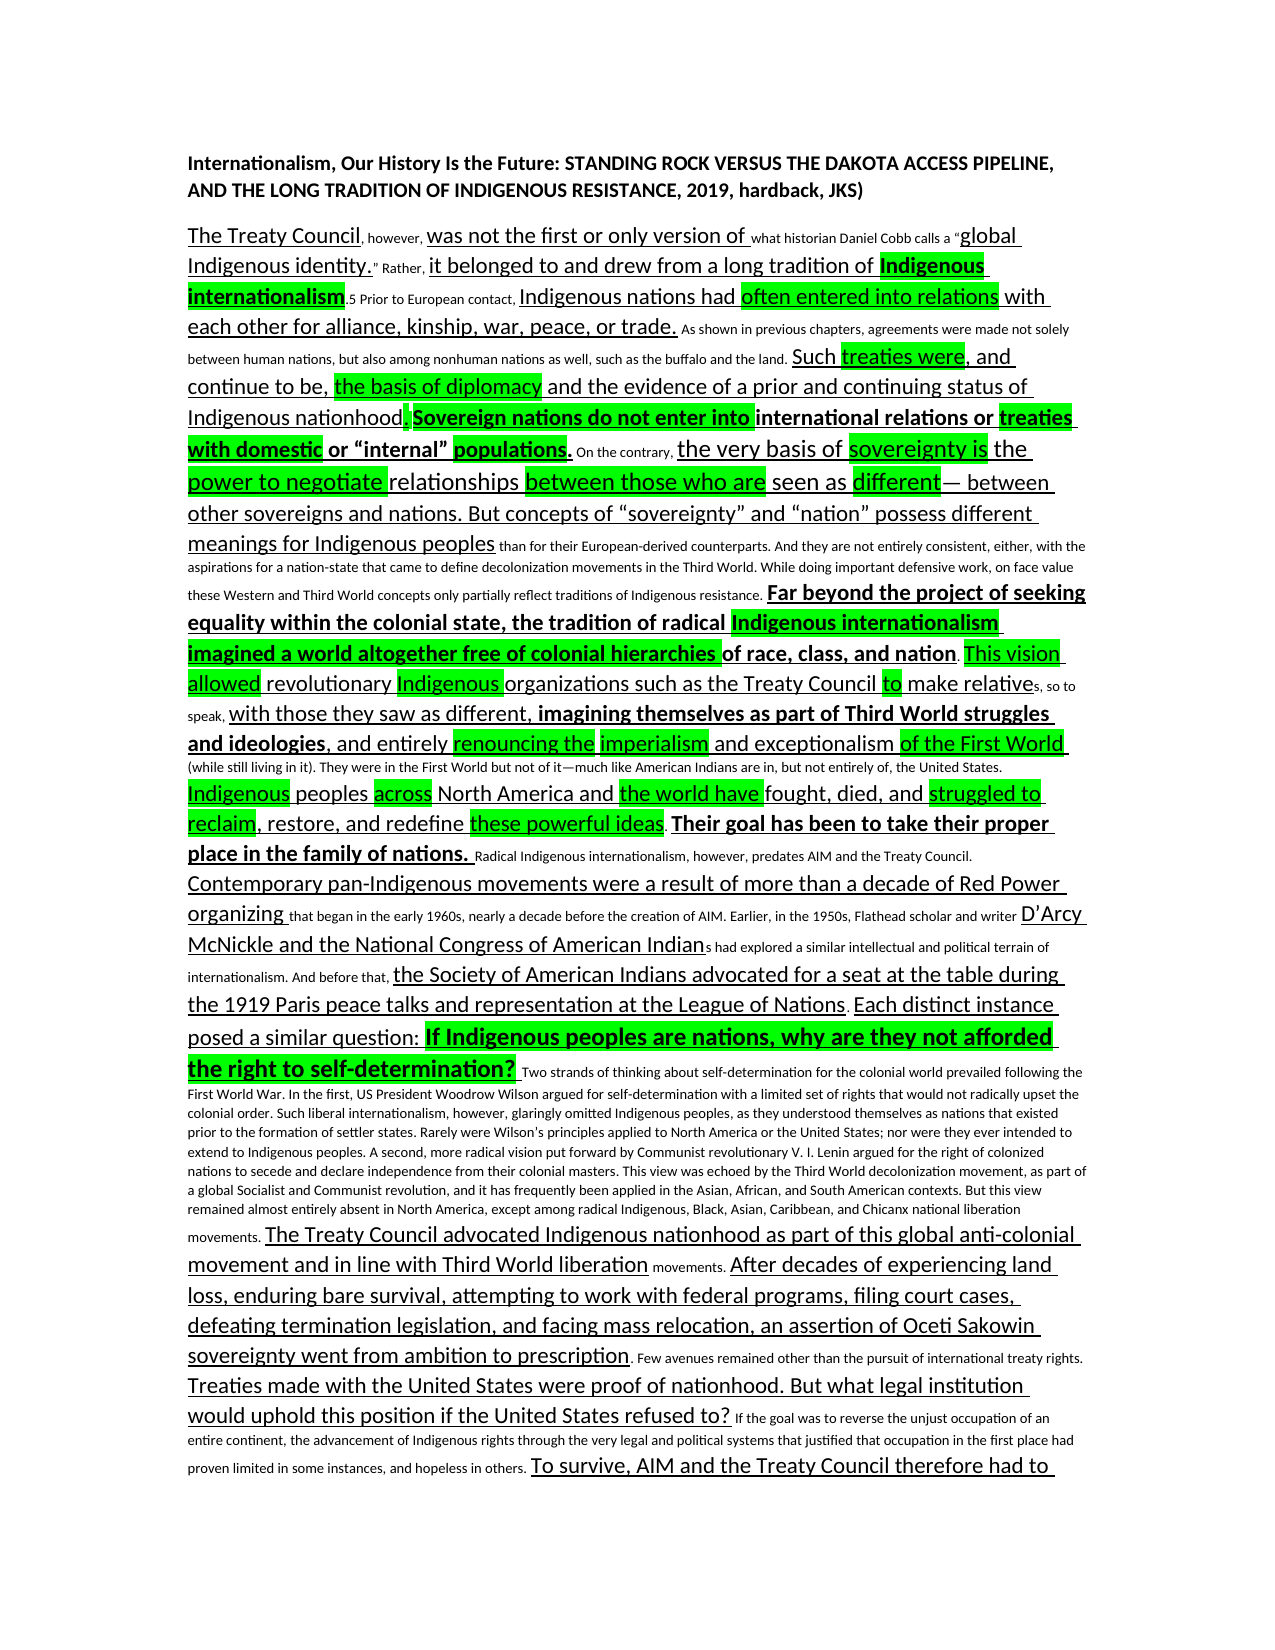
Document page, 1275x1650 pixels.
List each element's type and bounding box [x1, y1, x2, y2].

text [187, 221, 1087, 1479]
text [187, 150, 1087, 203]
